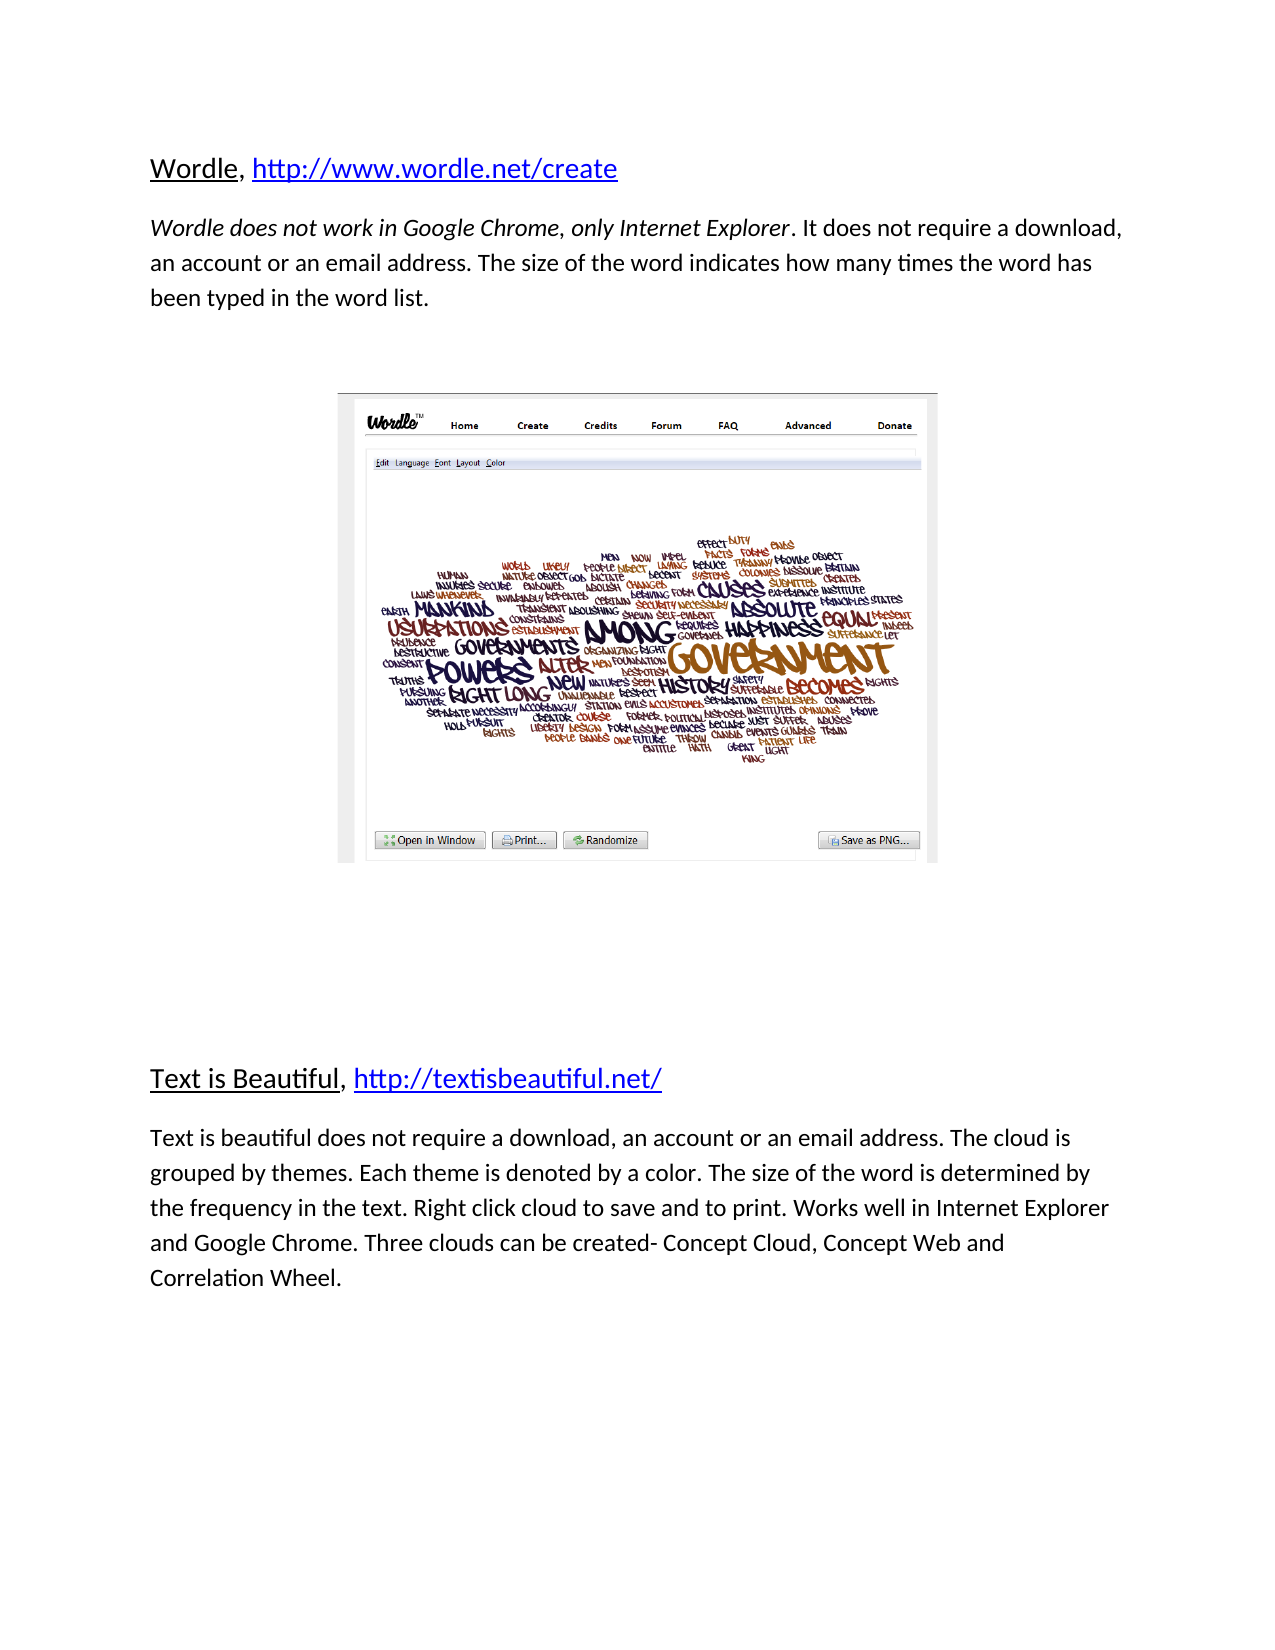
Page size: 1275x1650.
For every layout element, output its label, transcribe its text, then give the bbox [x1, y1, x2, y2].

text Text is beautiful does not require a download, an account or an email address. The cloud is grouped by themes. Each theme is denoted by a color. The size of the word is determined by the frequency in the text. Right click cloud to save and to print. Works well in Internet Explorer and Google Chrome. Three clouds can be created- Concept Cloud, Concept Web and Correlation Wheel. [150, 1122, 1125, 1293]
picture [337, 393, 938, 863]
text Text is Beautiful, http://textisbeautiful.net/ [150, 1061, 1125, 1096]
text Wordle, http://www.wordle.net/create [150, 150, 1125, 186]
text Wordle does not work in Google Chrome, only Internet Explorer. It does not require a download, an account or an email address. The size of the word indicates how many times the word has been typed in the word list. [150, 212, 1125, 312]
